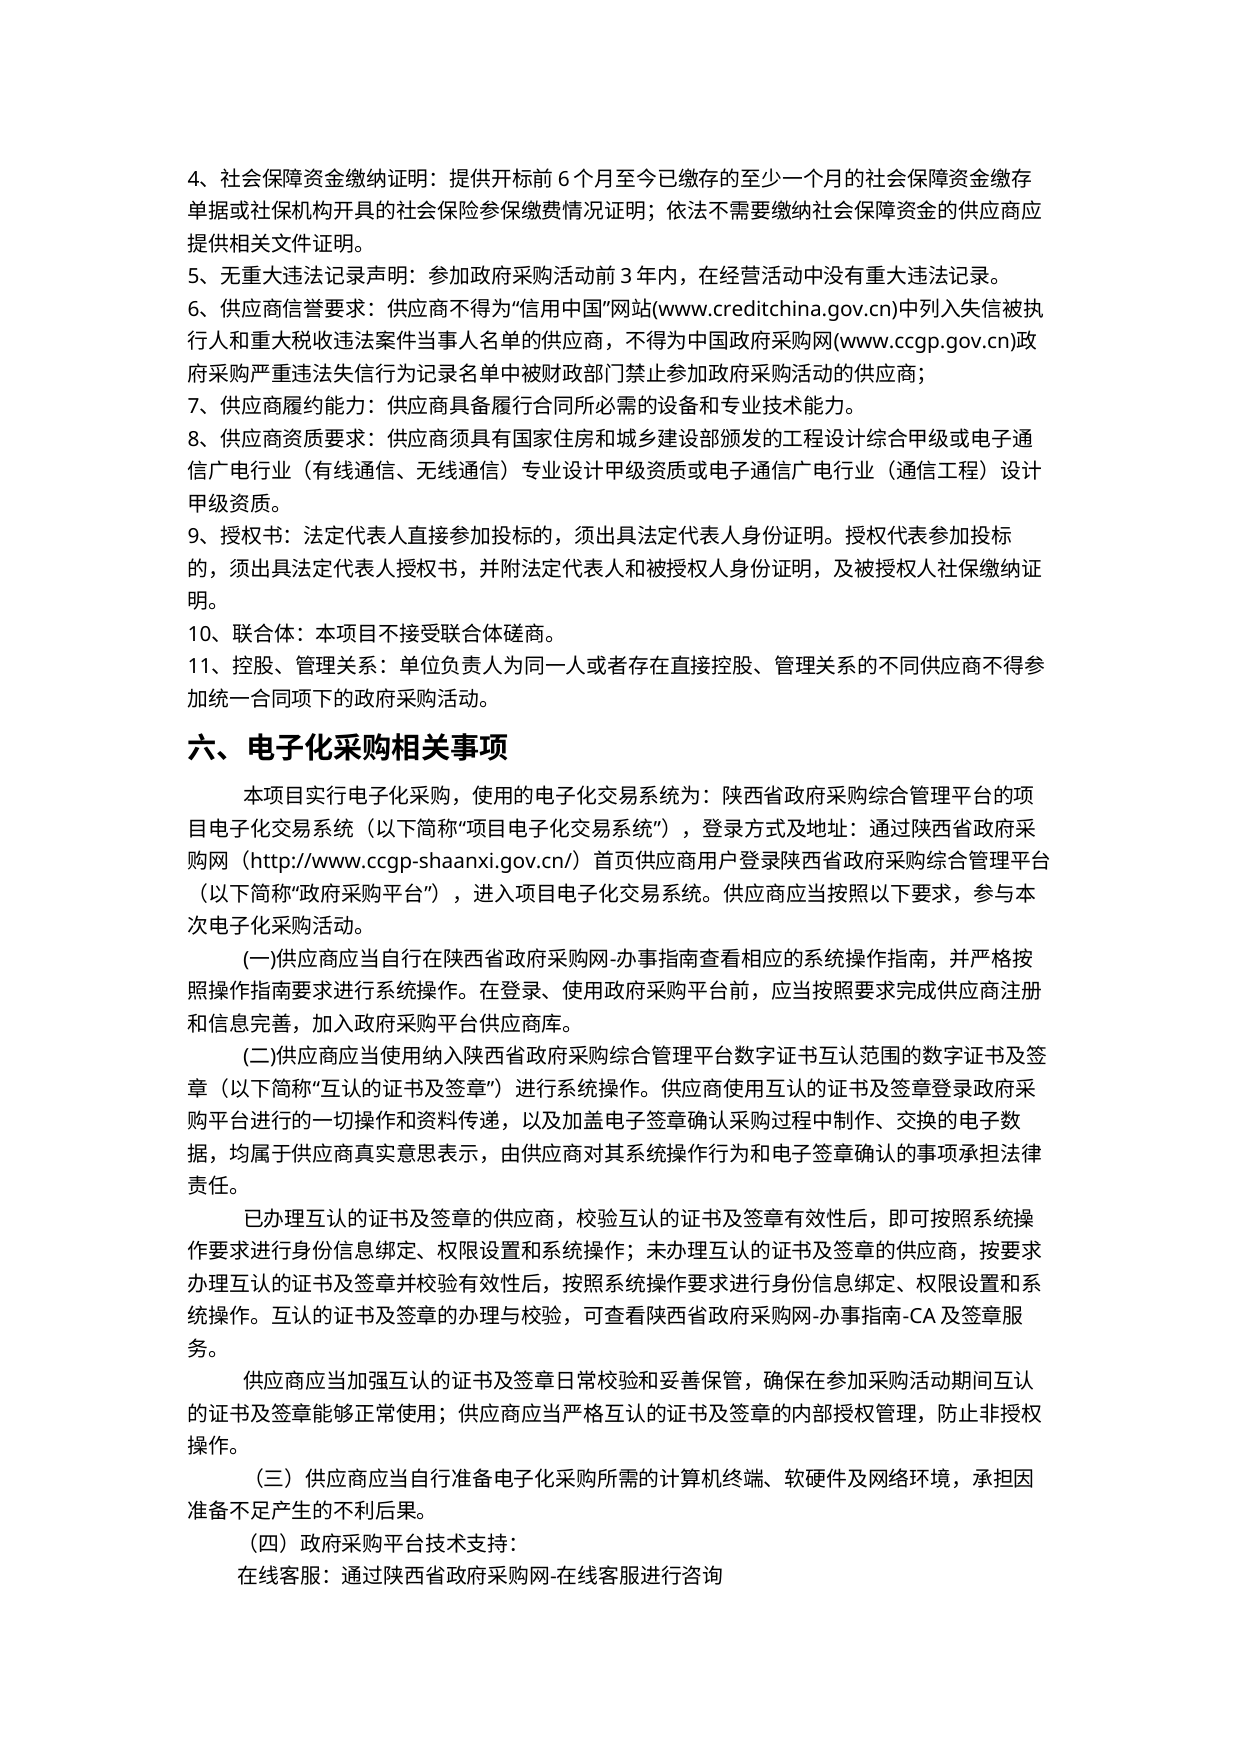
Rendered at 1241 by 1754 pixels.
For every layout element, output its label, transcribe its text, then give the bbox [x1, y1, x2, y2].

text (二)供应商应当使用纳入陕西省政府采购综合管理平台数字证书互认范围的数字证书及签章（以下简称“互认的证书及签章”）进行系统操作。供应商使用互认的证书及签章登录政府采购平台进行的一切操作和资料传递，以及加盖电子签章确认采购过程中制作、交换的电子数据，均属于供应商真实意思表示，由供应商对其系统操作行为和电子签章确认的事项承担法律责任。 [187, 1039, 1053, 1202]
text 4、社会保障资金缴纳证明：提供开标前6个月至今已缴存的至少一个月的社会保障资金缴存单据或社保机构开具的社会保险参保缴费情况证明；依法不需要缴纳社会保障资金的供应商应提供相关文件证明。 [187, 162, 1053, 259]
text 供应商应当加强互认的证书及签章日常校验和妥善保管，确保在参加采购活动期间互认的证书及签章能够正常使用；供应商应当严格互认的证书及签章的内部授权管理，防止非授权操作。 [187, 1364, 1053, 1462]
text （三）供应商应当自行准备电子化采购所需的计算机终端、软硬件及网络环境，承担因准备不足产生的不利后果。 [187, 1462, 1053, 1527]
text 本项目实行电子化采购，使用的电子化交易系统为：陕西省政府采购综合管理平台的项目电子化交易系统（以下简称“项目电子化交易系统”），登录方式及地址：通过陕西省政府采购网（http://www.ccgp-shaanxi.gov.cn/）首页供应商用户登录陕西省政府采购综合管理平台（以下简称“政府采购平台”），进入项目电子化交易系统。供应商应当按照以下要求，参与本次电子化采购活动。 [187, 779, 1053, 942]
text 10、联合体：本项目不接受联合体磋商。 [187, 617, 1053, 649]
text 6、供应商信誉要求：供应商不得为“信用中国”网站(www.creditchina.gov.cn)中列入失信被执行人和重大税收违法案件当事人名单的供应商，不得为中国政府采购网(www.ccgp.gov.cn)政府采购严重违法失信行为记录名单中被财政部门禁止参加政府采购活动的供应商； [187, 292, 1053, 389]
text 已办理互认的证书及签章的供应商，校验互认的证书及签章有效性后，即可按照系统操作要求进行身份信息绑定、权限设置和系统操作；未办理互认的证书及签章的供应商，按要求办理互认的证书及签章并校验有效性后，按照系统操作要求进行身份信息绑定、权限设置和系统操作。互认的证书及签章的办理与校验，可查看陕西省政府采购网-办事指南-CA及签章服务。 [187, 1202, 1053, 1364]
text 7、供应商履约能力：供应商具备履行合同所必需的设备和专业技术能力。 [187, 389, 1053, 422]
text （四）政府采购平台技术支持： [187, 1527, 1053, 1559]
text 8、供应商资质要求：供应商须具有国家住房和城乡建设部颁发的工程设计综合甲级或电子通信广电行业（有线通信、无线通信）专业设计甲级资质或电子通信广电行业（通信工程）设计甲级资质。 [187, 422, 1053, 519]
text 六、电子化采购相关事项 [187, 714, 1053, 779]
text 11、控股、管理关系：单位负责人为同一人或者存在直接控股、管理关系的不同供应商不得参加统一合同项下的政府采购活动。 [187, 649, 1053, 714]
text 9、授权书：法定代表人直接参加投标的，须出具法定代表人身份证明。授权代表参加投标的，须出具法定代表人授权书，并附法定代表人和被授权人身份证明，及被授权人社保缴纳证明。 [187, 519, 1053, 617]
text 5、无重大违法记录声明：参加政府采购活动前3年内，在经营活动中没有重大违法记录。 [187, 259, 1053, 292]
text (一)供应商应当自行在陕西省政府采购网-办事指南查看相应的系统操作指南，并严格按照操作指南要求进行系统操作。在登录、使用政府采购平台前，应当按照要求完成供应商注册和信息完善，加入政府采购平台供应商库。 [187, 942, 1053, 1039]
text 在线客服：通过陕西省政府采购网-在线客服进行咨询 [187, 1559, 1053, 1592]
